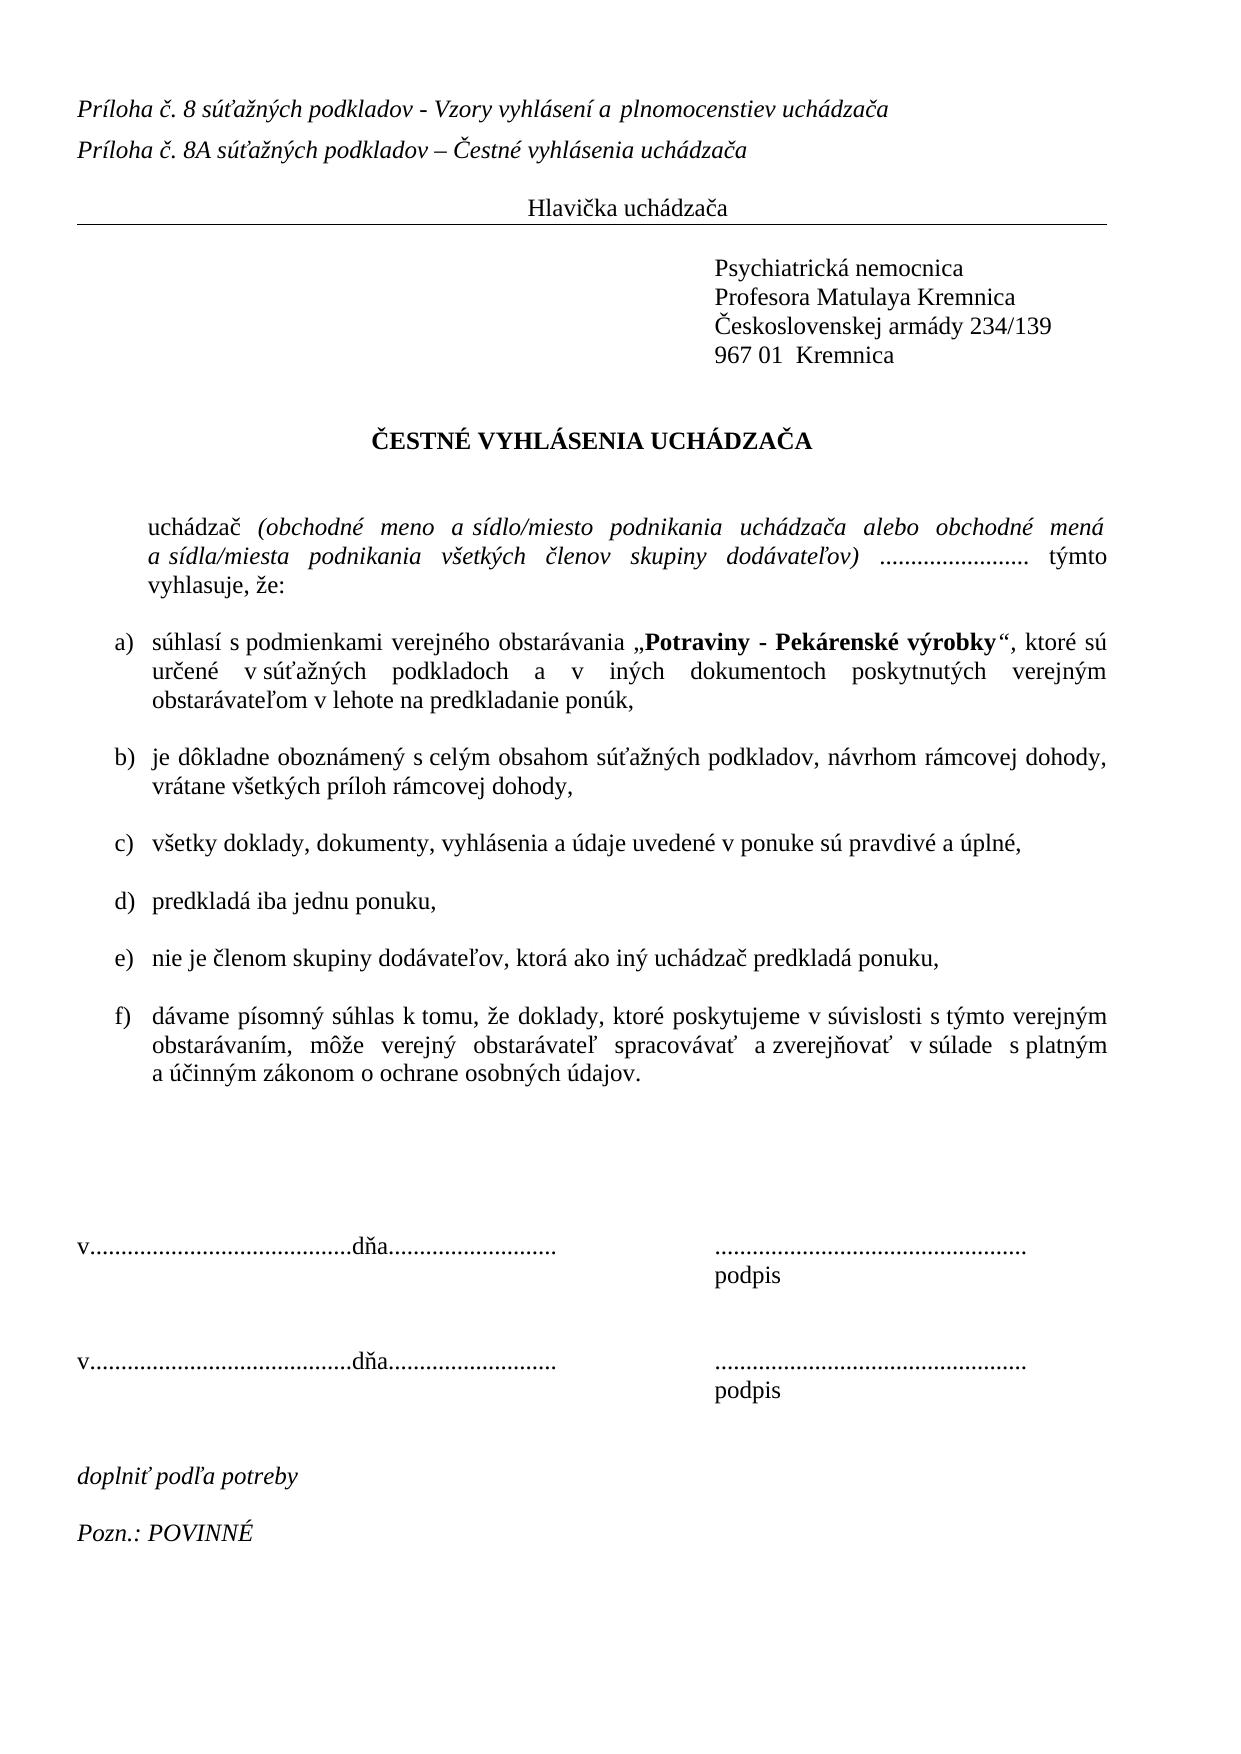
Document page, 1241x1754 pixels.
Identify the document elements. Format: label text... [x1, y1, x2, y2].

text Hlavička uchádzača [77, 193, 1107, 224]
list súhlasí s podmienkami verejného obstarávania „Potraviny - Pekárenské výrobky“, ktoré sú určené v súťažných podkladoch a v iných dokumentoch poskytnutých verejným obstarávateľom v lehote na predkladanie ponúk, [114, 627, 1107, 713]
text Príloha č. 8A súťažných podkladov – Čestné vyhlásenia uchádzača [77, 135, 1107, 164]
list všetky doklady, dokumenty, vyhlásenia a údaje uvedené v ponuke sú pravdivé a úplné, [114, 828, 1107, 857]
text Príloha č. 8 súťažných podkladov - Vzory vyhlásení a plnomocenstiev uchádzača [77, 94, 1107, 123]
text Československej armády 234/139 [643, 311, 1107, 340]
list predkladá iba jednu ponuku, [114, 886, 1107, 915]
text podpis [77, 1260, 1107, 1288]
text podpis [77, 1375, 1107, 1403]
list nie je členom skupiny dodávateľov, ktorá ako iný uchádzač predkladá ponuku, [114, 943, 1107, 972]
list je dôkladne oboznámený s celým obsahom súťažných podkladov, návrhom rámcovej dohody, vrátane všetkých príloh rámcovej dohody, [114, 742, 1107, 800]
text Profesora Matulaya Kremnica [643, 282, 1107, 311]
text Pozn.: POVINNÉ [77, 1518, 1107, 1547]
text doplniť podľa potreby [77, 1461, 1107, 1490]
text uchádzač (obchodné meno a sídlo/miesto podnikania uchádzača alebo obchodné mená a sídla/miesta podnikania všetkých členov skupiny dodávateľov) ........................ týmto vyhlasuje, že: [148, 512, 1107, 598]
text v..........................................dňa........................... .................................................. [77, 1231, 1107, 1260]
text Čestné vyhlásenia uchádzača [77, 426, 1107, 455]
text 967 01 Kremnica [643, 340, 1107, 368]
text v..........................................dňa........................... .................................................. [77, 1346, 1107, 1375]
list dávame písomný súhlas k tomu, že doklady, ktoré poskytujeme v súvislosti s týmto verejným obstarávaním, môže verejný obstarávateľ spracovávať a zverejňovať v súlade s platným a účinným zákonom o ochrane osobných údajov. [114, 1001, 1107, 1087]
text Psychiatrická nemocnica [77, 253, 1107, 282]
